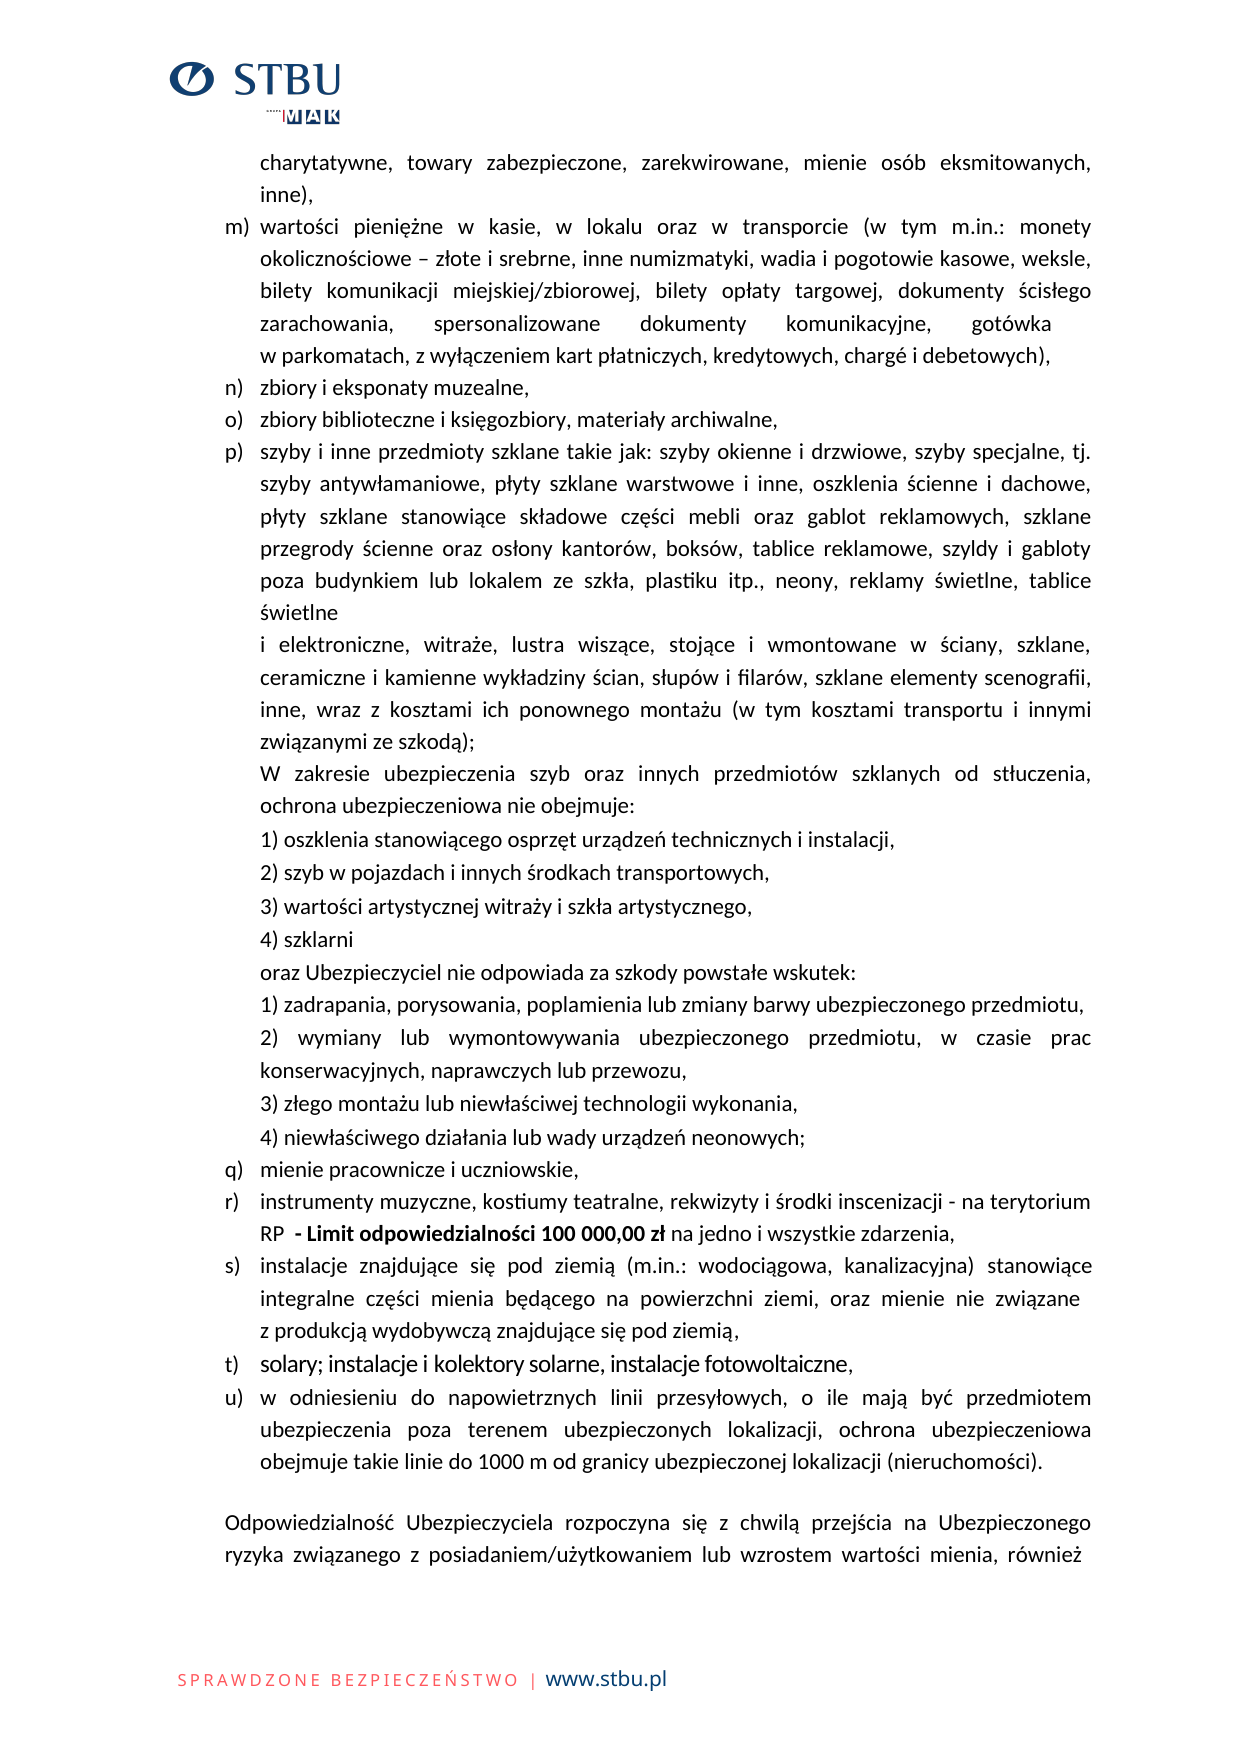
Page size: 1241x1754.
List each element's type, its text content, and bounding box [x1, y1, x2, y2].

list instalacje znajdujące się pod ziemią (m.in.: wodociągowa, kanalizacyjna) stanowiące integralne części mienia będącego na powierzchni ziemi, oraz mienie nie związane z produkcją wydobywczą znajdujące się pod ziemią, [224, 1252, 1092, 1344]
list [224, 148, 1092, 208]
list zbiory biblioteczne i księgozbiory, materiały archiwalne, [224, 405, 1092, 433]
text 2) wymiany lub wymontowywania ubezpieczonego przedmiotu, w czasie prac konserwacyjnych, naprawczych lub przewozu, [260, 1023, 1092, 1084]
text 1) zadrapania, porysowania, poplamienia lub zmiany barwy ubezpieczonego przedmiotu, [260, 990, 1092, 1018]
list w odniesieniu do napowietrznych linii przesyłowych, o ile mają być przedmiotem ubezpieczenia poza terenem ubezpieczonych lokalizacji, ochrona ubezpieczeniowa obejmuje takie linie do 1000 m od granicy ubezpieczonej lokalizacji (nieruchomości). [224, 1383, 1092, 1476]
list zbiory i eksponaty muzealne, [224, 373, 1092, 401]
list szyby i inne przedmioty szklane takie jak: szyby okienne i drzwiowe, szyby specjalne, tj. szyby antywłamaniowe, płyty szklane warstwowe i inne, oszklenia ścienne i dachowe, płyty szklane stanowiące składowe części mebli oraz gablot reklamowych, szklane przegrody ścienne oraz osłony kantorów, boksów, tablice reklamowe, szyldy i gabloty poza budynkiem lub lokalem ze szkła, plastiku itp., neony, reklamy świetlne, tablice świetlne i elektroniczne, witraże, lustra wiszące, stojące i wmontowane w ściany, szklane, ceramiczne i kamienne wykładziny ścian, słupów i filarów, szklane elementy scenografii, inne, wraz z kosztami ich ponownego montażu (w tym kosztami transportu i innymi związanymi ze szkodą); [224, 437, 1092, 755]
text 3) wartości artystycznej witraży i szkła artystycznego, [260, 892, 1092, 920]
list wartości pieniężne w kasie, w lokalu oraz w transporcie (w tym m.in.: monety okolicznościowe – złote i srebrne, inne numizmatyki, wadia i pogotowie kasowe, weksle, bilety komunikacji miejskiej/zbiorowej, bilety opłaty targowej, dokumenty ścisłego zarachowania, spersonalizowane dokumenty komunikacyjne, gotówka w parkomatach, z wyłączeniem kart płatniczych, kredytowych, chargé i debetowych), [224, 212, 1092, 369]
text W zakresie ubezpieczenia szyb oraz innych przedmiotów szklanych od stłuczenia, ochrona ubezpieczeniowa nie obejmuje: [260, 759, 1092, 819]
list 4) niewłaściwego działania lub wady urządzeń neonowych; [260, 1123, 1092, 1151]
list mienie pracownicze i uczniowskie, [224, 1155, 1092, 1183]
text 1) oszklenia stanowiącego osprzęt urządzeń technicznych i instalacji, [260, 825, 1092, 853]
list instrumenty muzyczne, kostiumy teatralne, rekwizyty i środki inscenizacji - na terytorium RP - Limit odpowiedzialności 100 000,00 zł na jedno i wszystkie zdarzenia, [224, 1187, 1092, 1247]
picture [159, 49, 350, 137]
text 2) szyb w pojazdach i innych środkach transportowych, [260, 858, 1092, 887]
text 3) złego montażu lub niewłaściwej technologii wykonania, [260, 1089, 1092, 1117]
list solary; instalacje i kolektory solarne, instalacje fotowoltaiczne, [224, 1348, 1092, 1379]
text oraz Ubezpieczyciel nie odpowiada za szkody powstałe wskutek: [260, 958, 1092, 986]
text 4) szklarni [260, 926, 1092, 954]
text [224, 1508, 1092, 1568]
